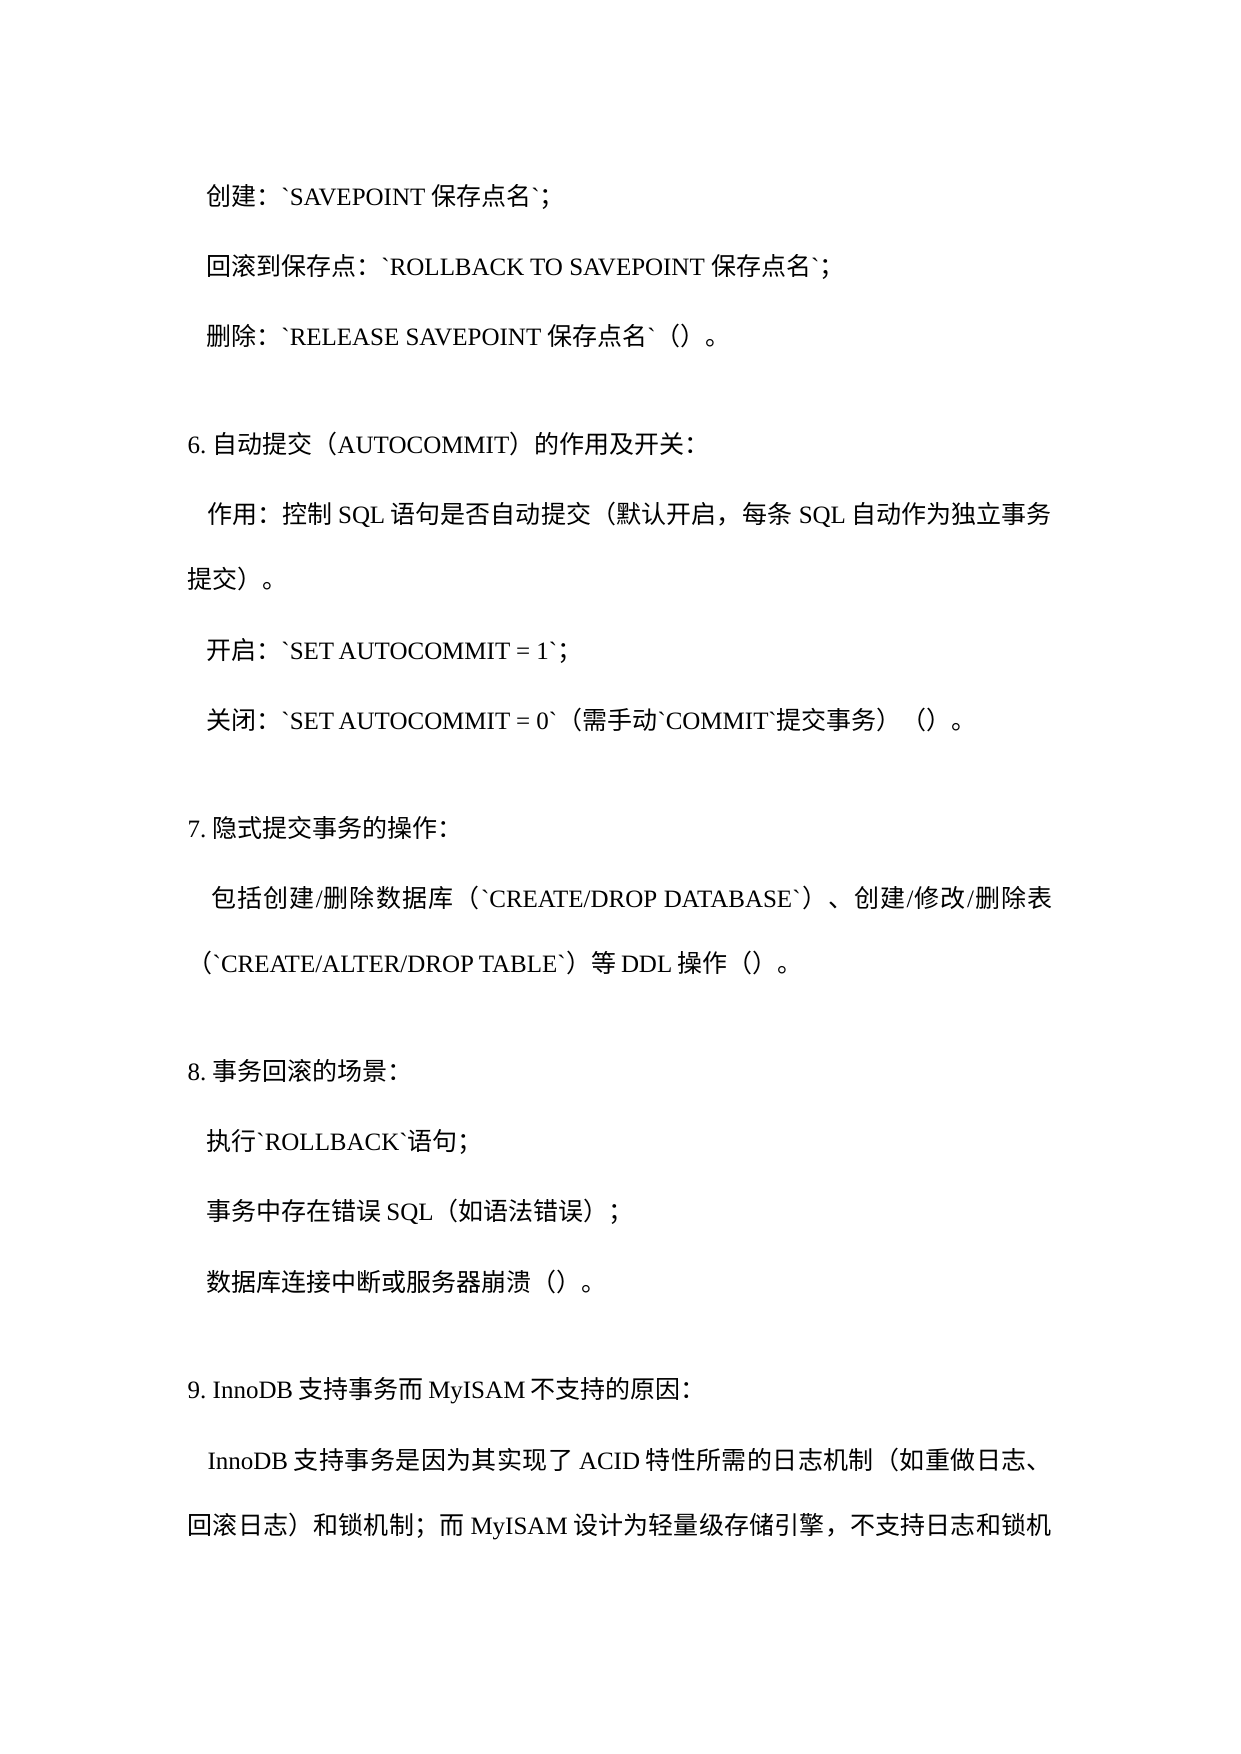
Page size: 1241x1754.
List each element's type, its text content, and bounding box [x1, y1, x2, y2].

text 6. 自动提交（AUTOCOMMIT）的作用及开关： [187, 410, 1053, 475]
text 数据库连接中断或服务器崩溃（）。 [187, 1248, 1053, 1313]
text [187, 1426, 1053, 1556]
text 9. InnoDB支持事务而MyISAM不支持的原因： [187, 1356, 1053, 1421]
text 执行`ROLLBACK`语句； [187, 1107, 1053, 1172]
text 包括创建/删除数据库（`CREATE/DROP DATABASE`）、创建/修改/删除表（`CREATE/ALTER/DROP TABLE`）等DDL操作（）。 [187, 864, 1053, 994]
text 删除：`RELEASE SAVEPOINT 保存点名`（）。 [187, 302, 1053, 367]
text 7. 隐式提交事务的操作： [187, 794, 1053, 859]
text 回滚到保存点：`ROLLBACK TO SAVEPOINT 保存点名`； [187, 232, 1053, 297]
text 事务中存在错误SQL（如语法错误）； [187, 1177, 1053, 1242]
text 创建：`SAVEPOINT 保存点名`； [187, 162, 1053, 227]
text 8. 事务回滚的场景： [187, 1037, 1053, 1102]
text 作用：控制SQL语句是否自动提交（默认开启，每条SQL自动作为独立事务提交）。 [187, 481, 1053, 611]
text 关闭：`SET AUTOCOMMIT = 0`（需手动`COMMIT`提交事务）（）。 [187, 686, 1053, 751]
text 开启：`SET AUTOCOMMIT = 1`； [187, 616, 1053, 681]
